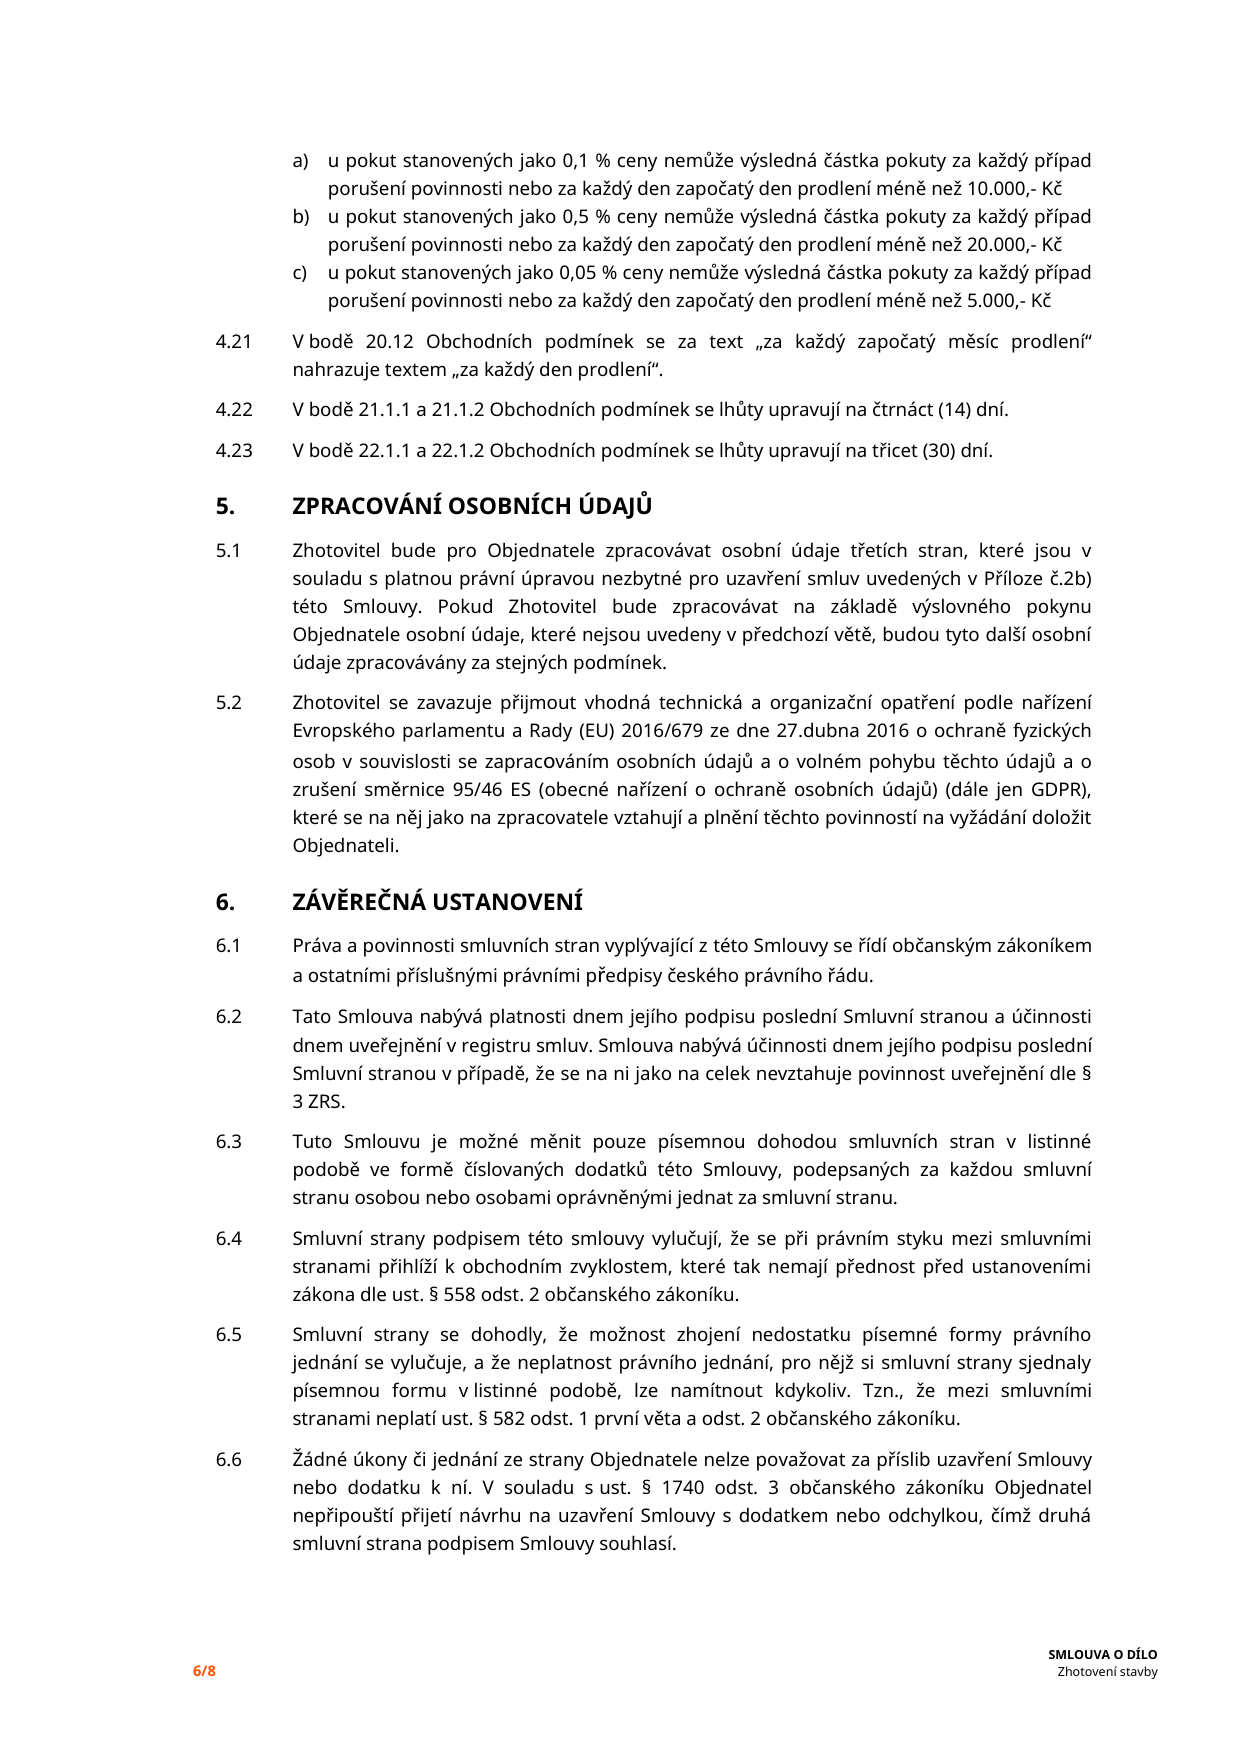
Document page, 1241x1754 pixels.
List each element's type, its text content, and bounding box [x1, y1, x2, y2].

text ZÁVĚREČNÁ USTANOVENÍ [216, 886, 1093, 917]
text ZPRACOVÁNÍ OSOBNÍCH ÚDAJŮ [216, 490, 1093, 521]
text Práva a povinnosti smluvních stran vyplývající z této Smlouvy se řídí občanským zákoníkem a ostatními příslušnými právními předpisy českého právního řádu. [216, 932, 1093, 989]
text Žádné úkony či jednání ze strany Objednatele nelze považovat za příslib uzavření Smlouvy nebo dodatku k ní. V souladu s ust. § 1740 odst. 3 občanského zákoníku Objednatel nepřipouští přijetí návrhu na uzavření Smlouvy s dodatkem nebo odchylkou, čímž druhá smluvní strana podpisem Smlouvy souhlasí. [216, 1446, 1093, 1556]
text Smluvní strany se dohodly, že možnost zhojení nedostatku písemné formy právního jednání se vylučuje, a že neplatnost právního jednání, pro nějž si smluvní strany sjednaly písemnou formu v listinné podobě, lze namítnout kdykoliv. Tzn., že mezi smluvními stranami neplatí ust. § 582 odst. 1 první věta a odst. 2 občanského zákoníku. [216, 1322, 1093, 1431]
text Tuto Smlouvu je možné měnit pouze písemnou dohodou smluvních stran v listinné podobě ve formě číslovaných dodatků této Smlouvy, podepsaných za každou smluvní stranu osobou nebo osobami oprávněnými jednat za smluvní stranu. [216, 1128, 1093, 1210]
text Smluvní strany podpisem této smlouvy vylučují, že se při právním styku mezi smluvními stranami přihlíží k obchodním zvyklostem, které tak nemají přednost před ustanoveními zákona dle ust. § 558 odst. 2 občanského zákoníku. [216, 1225, 1093, 1307]
text u pokut stanovených jako 0,05 % ceny nemůže výsledná částka pokuty za každý případ porušení povinnosti nebo za každý den započatý den prodlení méně než 5.000,- Kč [292, 259, 1093, 313]
text Zhotovitel bude pro Objednatele zpracovávat osobní údaje třetích stran, které jsou v souladu s platnou právní úpravou nezbytné pro uzavření smluv uvedených v Příloze č.2b) této Smlouvy. Pokud Zhotovitel bude zpracovávat na základě výslovného pokynu Objednatele osobní údaje, které nejsou uvedeny v předchozí větě, budou tyto další osobní údaje zpracovávány za stejných podmínek. [216, 537, 1093, 675]
text u pokut stanovených jako 0,5 % ceny nemůže výsledná částka pokuty za každý případ porušení povinnosti nebo za každý den započatý den prodlení méně než 20.000,- Kč [292, 203, 1093, 257]
text Zhotovitel se zavazuje přijmout vhodná technická a organizační opatření podle nařízení Evropského parlamentu a Rady (EU) 2016/679 ze dne 27.dubna 2016 o ochraně fyzických osob v souvislosti se zapracováním osobních údajů a o volném pohybu těchto údajů a o zrušení směrnice 95/46 ES (obecné nařízení o ochraně osobních údajů) (dále jen GDPR), které se na něj jako na zpracovatele vztahují a plnění těchto povinností na vyžádání doložit Objednateli. [216, 690, 1093, 858]
text V bodě 22.1.1 a 22.1.2 Obchodních podmínek se lhůty upravují na třicet (30) dní. [216, 437, 1093, 463]
list u pokut stanovených jako 0,1 % ceny nemůže výsledná částka pokuty za každý případ porušení povinnosti nebo za každý den započatý den prodlení méně než 10.000,- Kč [292, 147, 1093, 201]
text V bodě 20.12 Obchodních podmínek se za text „za každý započatý měsíc prodlení“ nahrazuje textem „za každý den prodlení“. [216, 328, 1093, 382]
text Tato Smlouva nabývá platnosti dnem jejího podpisu poslední Smluvní stranou a účinnosti dnem uveřejnění v registru smluv. Smlouva nabývá účinnosti dnem jejího podpisu poslední Smluvní stranou v případě, že se na ni jako na celek nevztahuje povinnost uveřejnění dle § 3 ZRS. [216, 1004, 1093, 1113]
text V bodě 21.1.1 a 21.1.2 Obchodních podmínek se lhůty upravují na čtrnáct (14) dní. [216, 397, 1093, 422]
